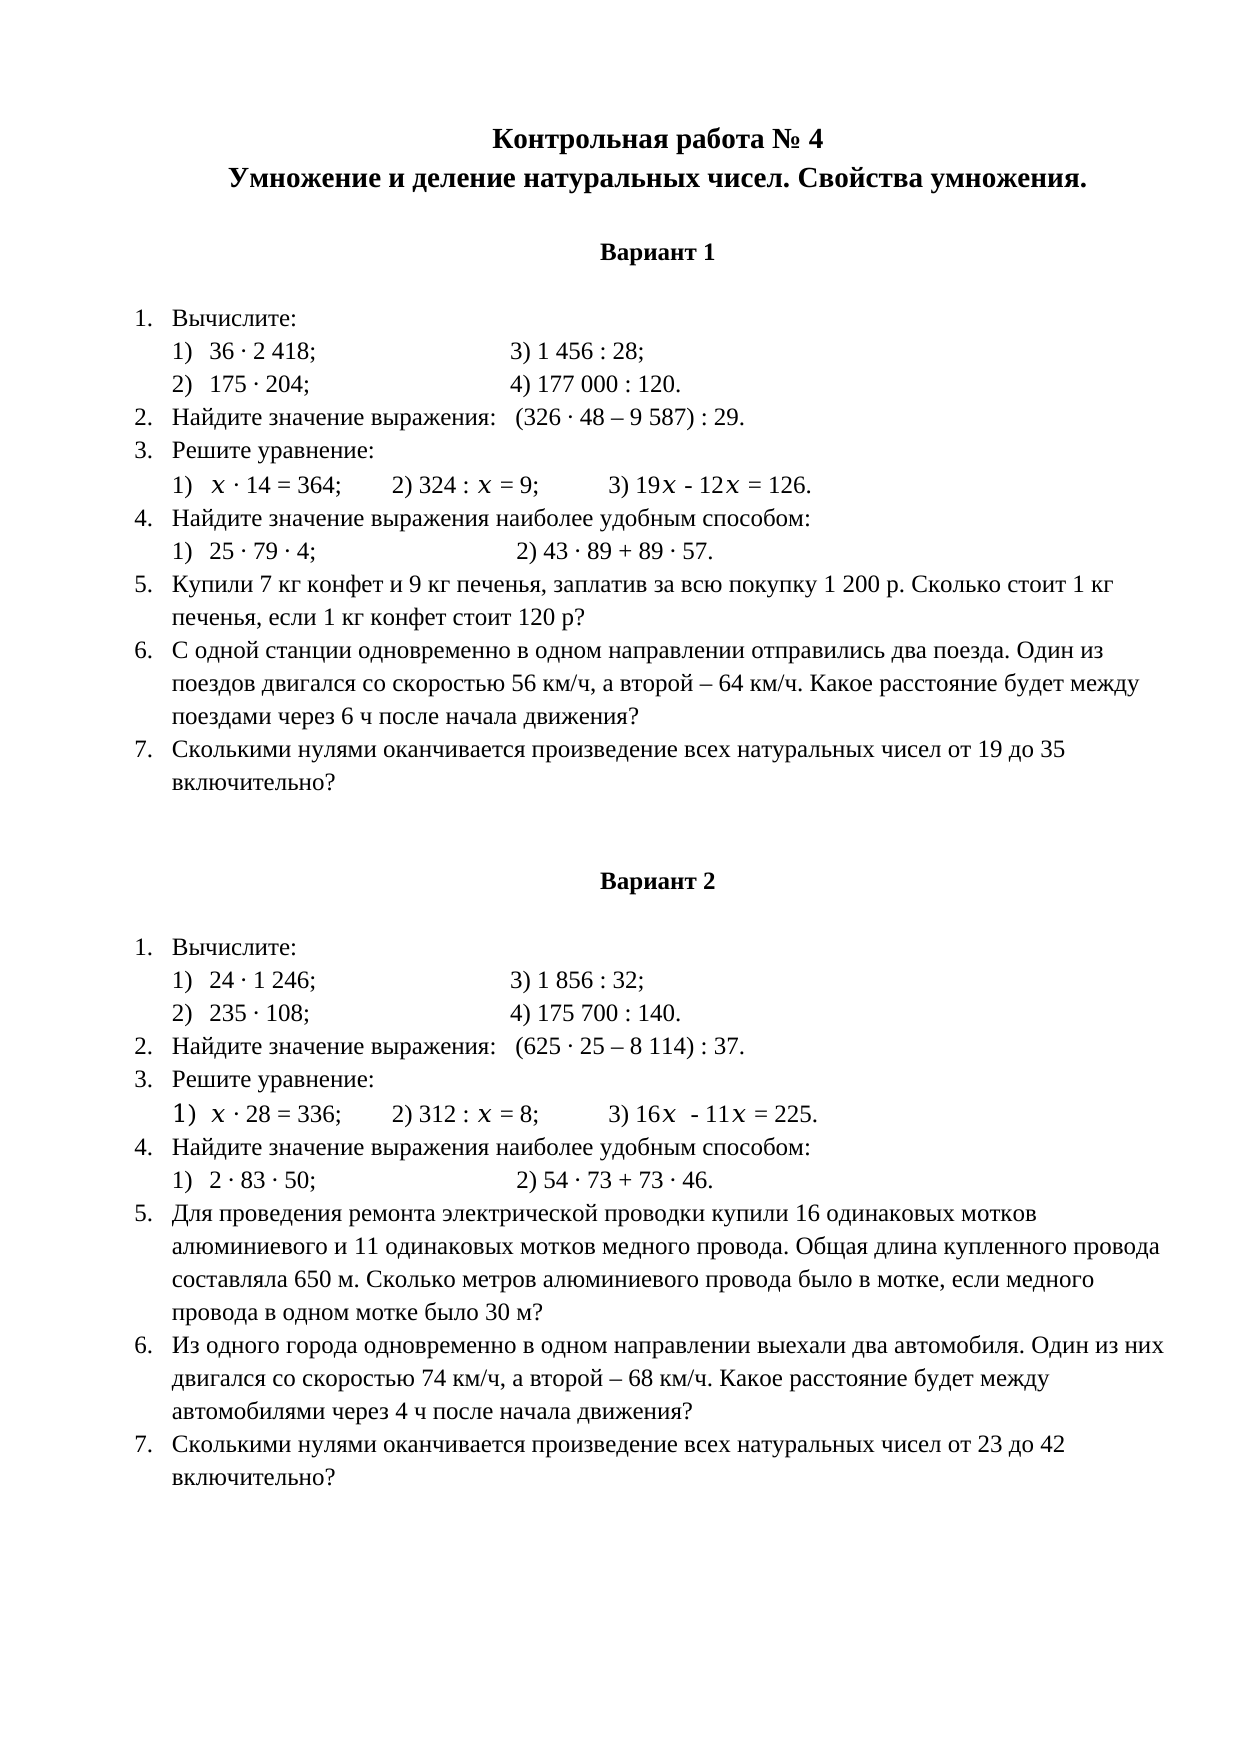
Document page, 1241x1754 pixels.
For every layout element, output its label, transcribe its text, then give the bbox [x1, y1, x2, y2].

list 𝑥 ∙ 14 = 364; 2) 324 : 𝑥 = 9; 3) 19𝑥 - 12𝑥 = 126. [172, 468, 1181, 499]
list 𝑥 ∙ 28 = 336; 2) 312 : 𝑥 = 8; 3) 16𝑥 - 11𝑥 = 225. [172, 1097, 1181, 1128]
list С одной станции одновременно в одном направлении отправились два поезда. Один из поездов двигался со скоростью 56 км/ч, а второй – 64 км/ч. Какое расстояние будет между поездами через 6 ч после начала движения? [134, 635, 1181, 730]
list Для проведения ремонта электрической проводки купили 16 одинаковых мотков алюминиевого и 11 одинаковых мотков медного провода. Общая длина купленного провода составляла 650 м. Сколько метров алюминиевого провода было в мотке, если медного провода в одном мотке было 30 м? [134, 1198, 1181, 1326]
list Найдите значение выражения: (625 ∙ 25 – 8 114) : 37. [134, 1031, 1181, 1060]
list Вычислите: [134, 303, 1181, 332]
list 2 ∙ 83 ∙ 50; 2) 54 ∙ 73 + 73 ∙ 46. [172, 1165, 1181, 1194]
list 175 ∙ 204; 4) 177 000 : 120. [172, 369, 1181, 398]
list Вычислите: [134, 932, 1181, 961]
list Контрольная работа № 4 [134, 122, 1181, 155]
list Найдите значение выражения наиболее удобным способом: [134, 1132, 1181, 1161]
list Решите уравнение: [134, 1064, 1181, 1093]
list 36 ∙ 2 418; 3) 1 456 : 28; [172, 336, 1181, 365]
list Умножение и деление натуральных чисел. Свойства умножения. [134, 160, 1181, 194]
list Купили 7 кг конфет и 9 кг печенья, заплатив за всю покупку 1 200 р. Сколько стоит 1 кг печенья, если 1 кг конфет стоит 120 р? [134, 569, 1181, 631]
list 235 ∙ 108; 4) 175 700 : 140. [172, 998, 1181, 1027]
list 25 ∙ 79 ∙ 4; 2) 43 ∙ 89 + 89 ∙ 57. [172, 536, 1181, 565]
list Найдите значение выражения наиболее удобным способом: [134, 503, 1181, 532]
list Решите уравнение: [134, 435, 1181, 464]
list Найдите значение выражения: (326 ∙ 48 – 9 587) : 29. [134, 402, 1181, 431]
list Сколькими нулями оканчивается произведение всех натуральных чисел от 19 до 35 включительно? [134, 734, 1181, 796]
list Вариант 1 [134, 237, 1181, 266]
list 24 ∙ 1 246; 3) 1 856 : 32; [172, 965, 1181, 994]
list Из одного города одновременно в одном направлении выехали два автомобиля. Один из них двигался со скоростью 74 км/ч, а второй – 68 км/ч. Какое расстояние будет между автомобилями через 4 ч после начала движения? [134, 1330, 1181, 1425]
list Вариант 2 [134, 866, 1181, 895]
list Сколькими нулями оканчивается произведение всех натуральных чисел от 23 до 42 включительно? [134, 1429, 1181, 1491]
